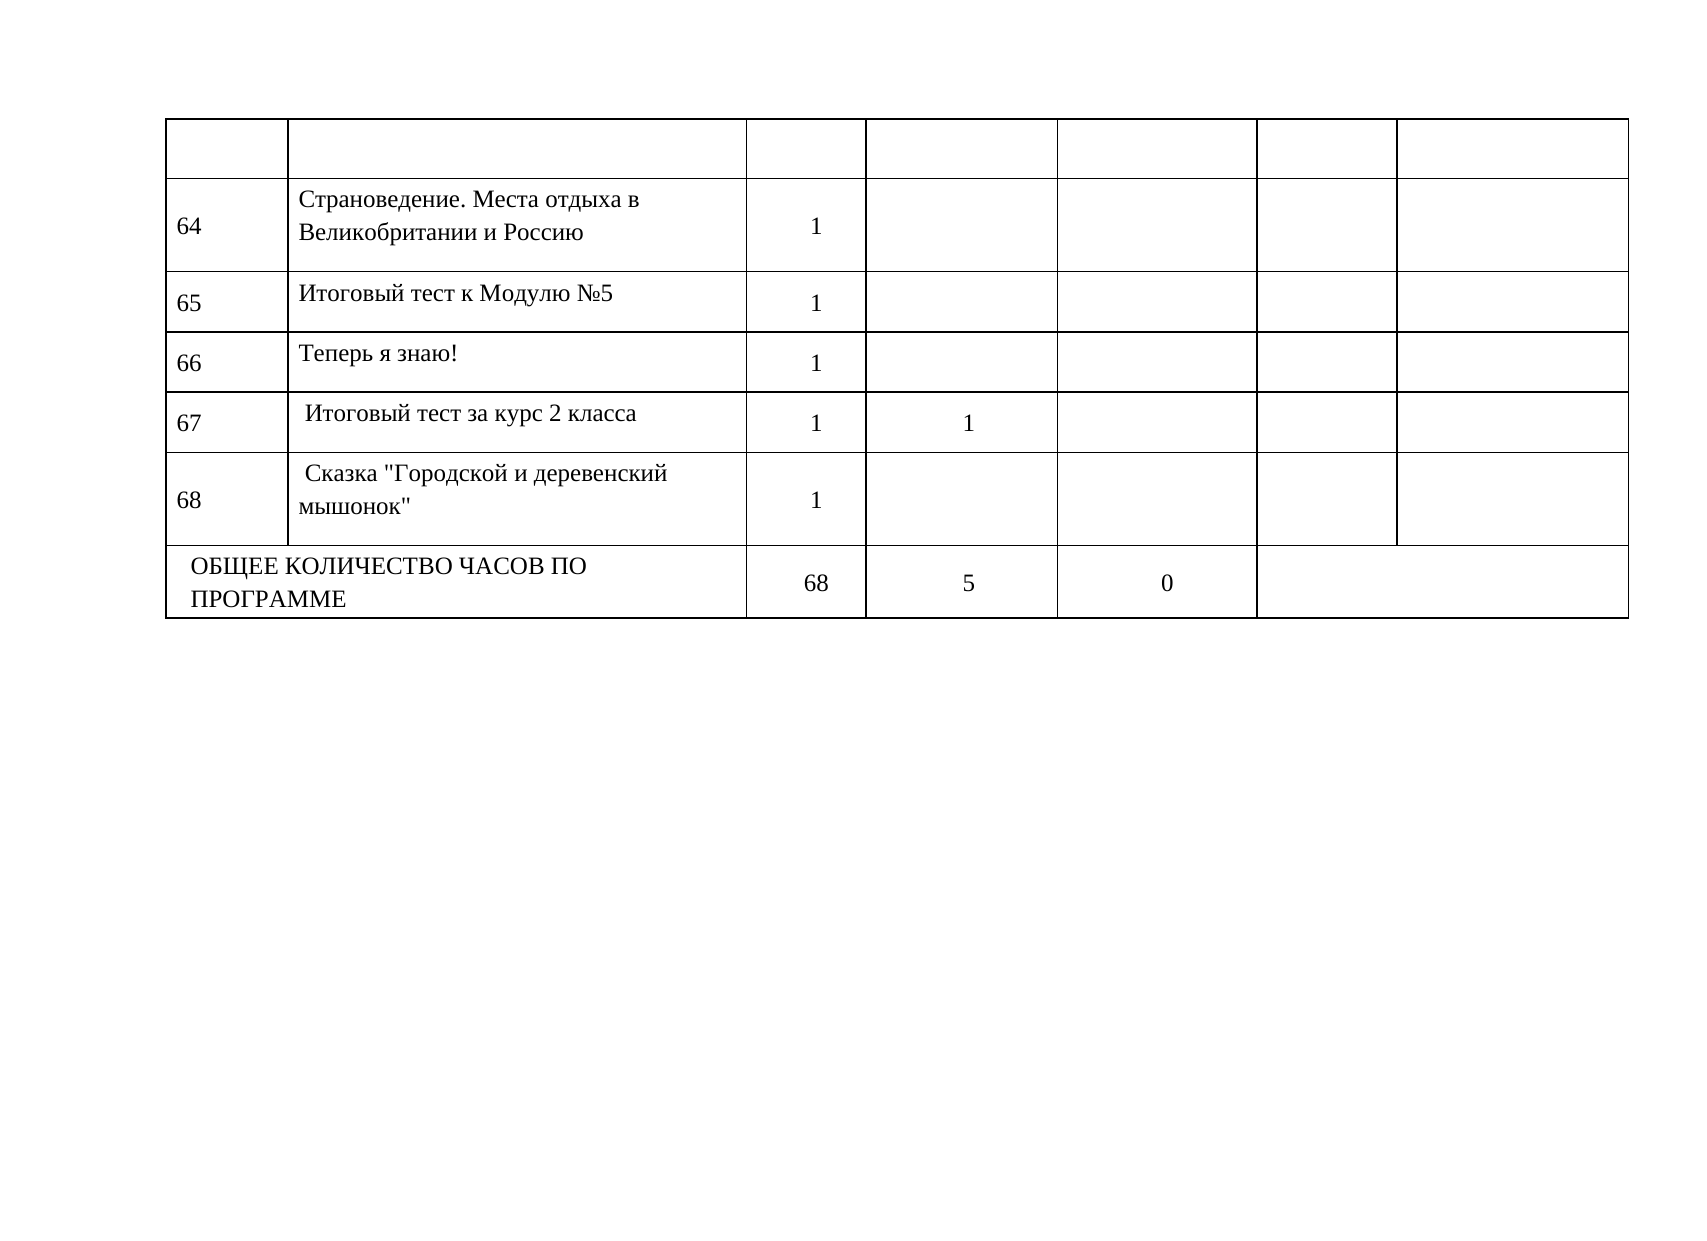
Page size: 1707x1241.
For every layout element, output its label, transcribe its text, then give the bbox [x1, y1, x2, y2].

table_cell 1 [747, 179, 865, 271]
table_cell 65 [167, 272, 287, 331]
table_cell [1258, 546, 1628, 617]
table_cell [1258, 179, 1396, 271]
table_cell [1058, 120, 1256, 178]
table_cell [1398, 453, 1628, 545]
table_cell [1058, 453, 1256, 545]
table_cell 1 [747, 120, 865, 178]
table_cell [1398, 120, 1628, 178]
table_cell 64 [167, 179, 287, 271]
table_cell 68 [167, 453, 287, 545]
table_cell 1 [747, 333, 865, 391]
table_cell [1058, 179, 1256, 271]
table_cell 67 [167, 393, 287, 451]
table_cell 1 [747, 393, 865, 451]
table_cell 0 [1058, 546, 1256, 617]
table_cell [1258, 272, 1396, 331]
table_cell Сказка "Городской и деревенский мышонок" [289, 453, 746, 545]
table_cell [1398, 393, 1628, 451]
table_cell [1258, 120, 1396, 178]
table_cell [867, 272, 1057, 331]
table_cell [1398, 333, 1628, 391]
table_cell Итоговый тест за курс 2 класса [289, 393, 746, 451]
table_cell 66 [167, 333, 287, 391]
table_cell [1398, 272, 1628, 331]
table_cell [1058, 333, 1256, 391]
table_cell [1058, 272, 1256, 331]
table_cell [289, 120, 746, 178]
table_cell [1398, 179, 1628, 271]
table_cell 1 [747, 453, 865, 545]
table_cell 1 [867, 393, 1057, 451]
table_cell [867, 333, 1057, 391]
table_cell [1258, 393, 1396, 451]
table_cell ОБЩЕЕ КОЛИЧЕСТВО ЧАСОВ ПО ПРОГРАММЕ [167, 546, 746, 617]
table_cell [867, 179, 1057, 271]
table_cell Итоговый тест к Модулю №5 [289, 272, 746, 331]
table_cell [1058, 393, 1256, 451]
table_cell [1258, 333, 1396, 391]
table_cell Теперь я знаю! [289, 333, 746, 391]
table_cell [867, 120, 1057, 178]
table_cell [1258, 453, 1396, 545]
table_cell 5 [867, 546, 1057, 617]
table_cell Страноведение. Места отдыха в Великобритании и Россию [289, 179, 746, 271]
table_cell 68 [747, 546, 865, 617]
table_cell 1 [747, 272, 865, 331]
table_cell 63 [167, 120, 287, 178]
table_cell [867, 453, 1057, 545]
